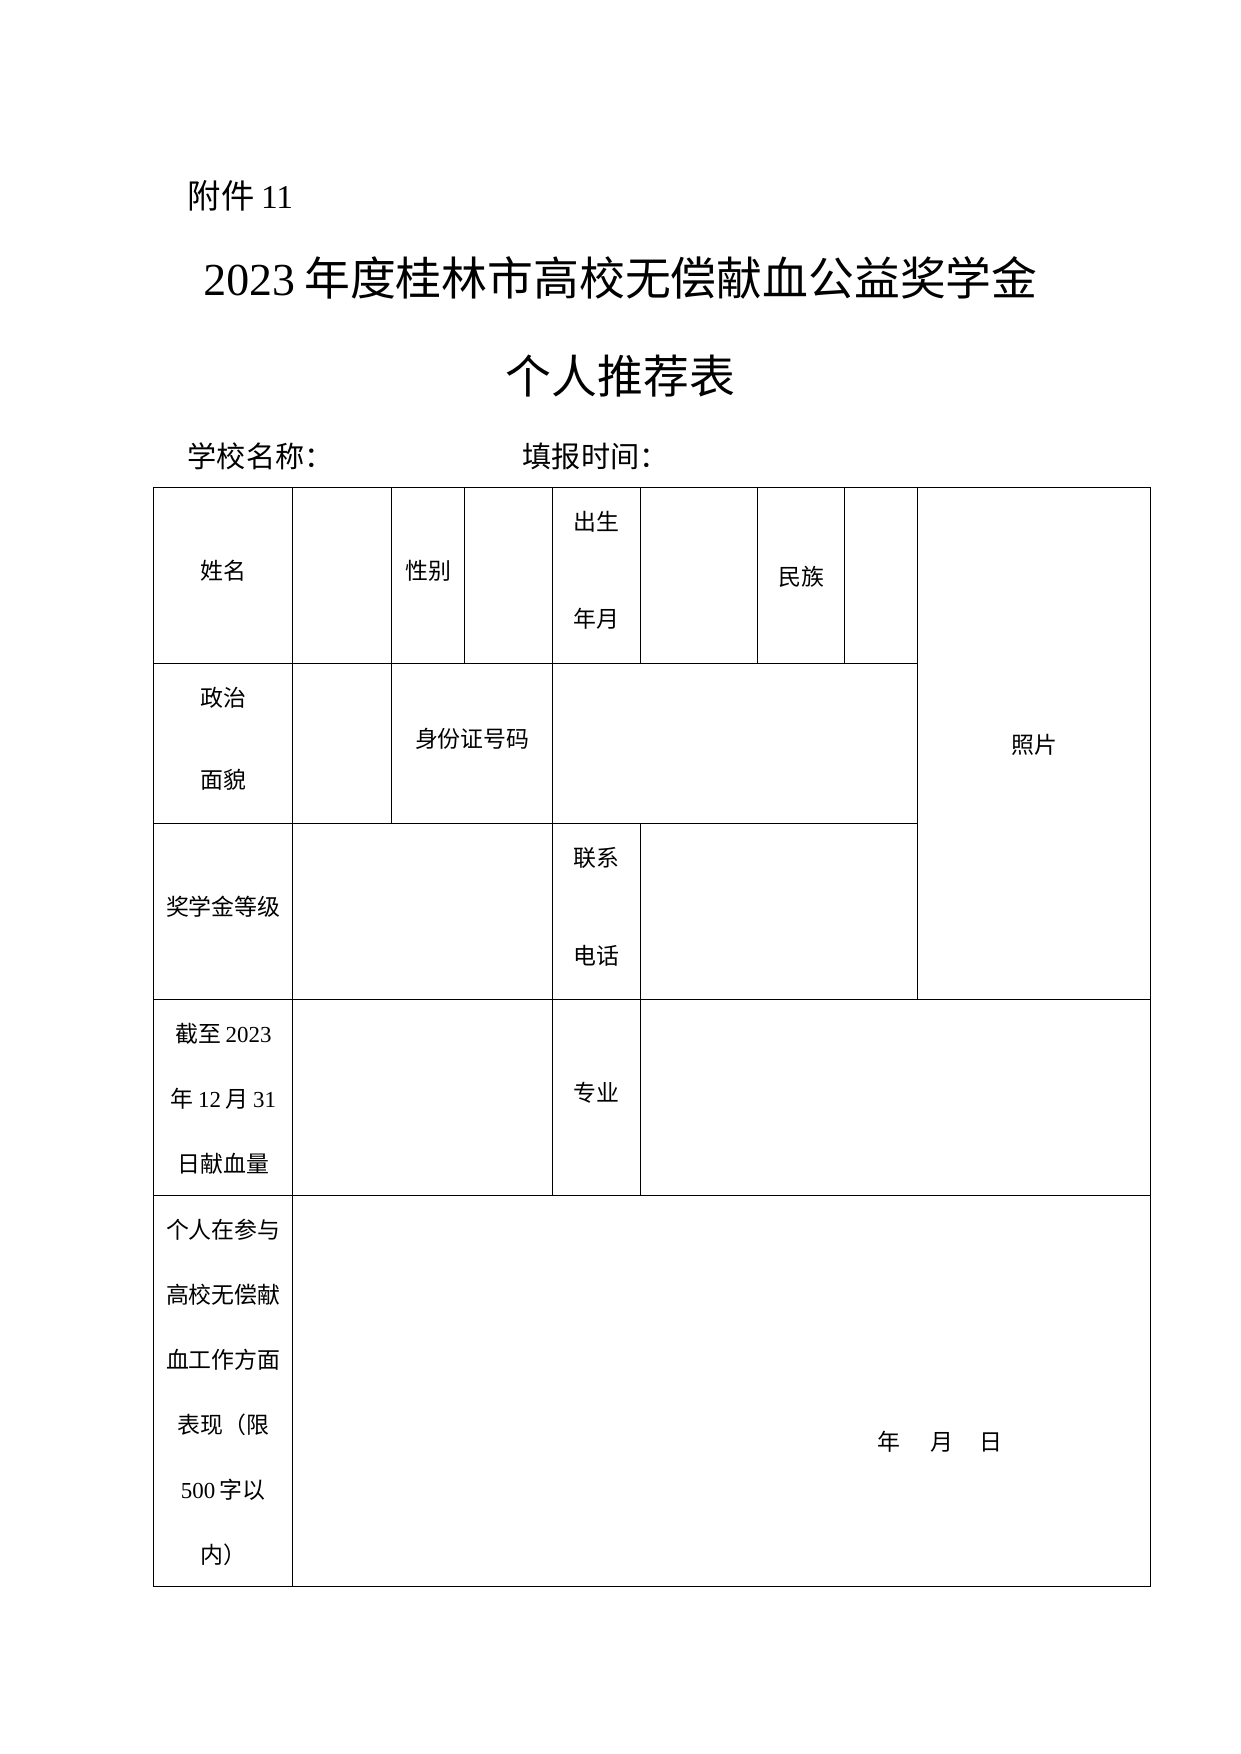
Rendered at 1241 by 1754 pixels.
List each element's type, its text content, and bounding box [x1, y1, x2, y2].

table_cell 奖学金等级 [154, 824, 292, 999]
table_header 性别 [392, 488, 464, 663]
table_cell 专业 [553, 1000, 640, 1195]
table_cell 身份证号码 [392, 664, 552, 823]
table_cell 年 月 日 [293, 1196, 1150, 1586]
subtitle 学校名称： 填报时间： [187, 422, 1053, 487]
text 个人推荐表 [187, 324, 1053, 422]
table_cell 截至2023年12月31日献血量 [154, 1000, 292, 1195]
table_header [293, 488, 391, 663]
table_header [465, 488, 552, 663]
table_cell [293, 664, 391, 823]
table_cell [293, 824, 552, 999]
table_cell 联系电话 [553, 824, 640, 999]
table_header [845, 488, 917, 663]
table_header 民族 [758, 488, 844, 663]
table_header 姓名 [154, 488, 292, 663]
table_cell [641, 824, 917, 999]
text 2023年度桂林市高校无偿献血公益奖学金 [187, 227, 1053, 324]
table_cell [553, 664, 917, 823]
text 附件11 [187, 162, 1053, 227]
table_cell 个人在参与高校无偿献血工作方面表现（限500字以内） [154, 1196, 292, 1586]
table_cell [641, 1000, 1150, 1195]
table_cell [293, 1000, 552, 1195]
table_header 照片 [918, 488, 1150, 999]
table_cell 政治 面貌 [154, 664, 292, 823]
table_header [641, 488, 757, 663]
table_header 出生年月 [553, 488, 640, 663]
